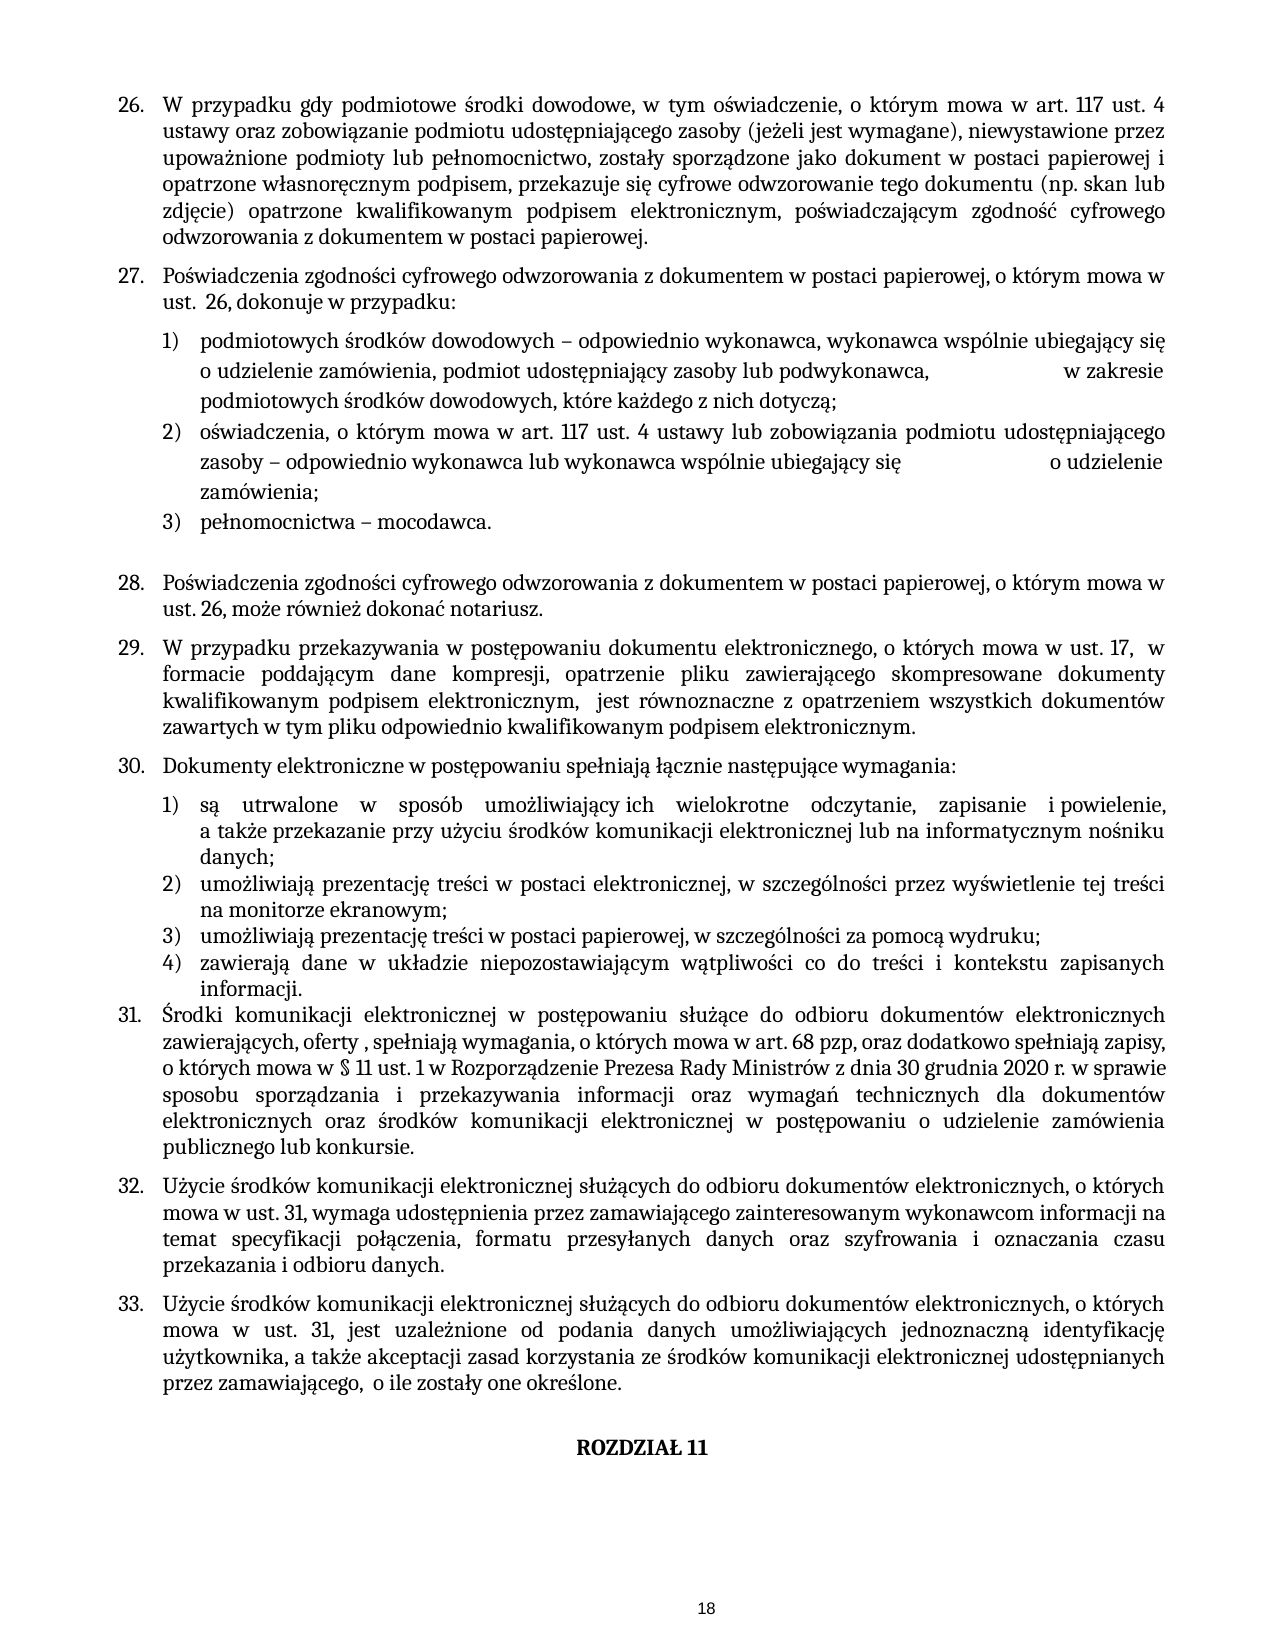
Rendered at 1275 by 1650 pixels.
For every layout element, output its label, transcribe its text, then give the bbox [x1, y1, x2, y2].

text ROZDZIAŁ 11 [118, 1435, 1166, 1461]
list Użycie środków komunikacji elektronicznej służących do odbioru dokumentów elektronicznych, o których mowa w ust. 31, wymaga udostępnienia przez zamawiającego zainteresowanym wykonawcom informacji na temat specyfikacji połączenia, formatu przesyłanych danych oraz szyfrowania i oznaczania czasu przekazania i odbioru danych. [118, 1173, 1166, 1278]
list są utrwalone w sposób umożliwiający ich wielokrotne odczytanie, zapisanie i powielenie, a także przekazanie przy użyciu środków komunikacji elektronicznej lub na informatycznym nośniku danych; [162, 791, 1166, 871]
list Środki komunikacji elektronicznej w postępowaniu służące do odbioru dokumentów elektronicznych zawierających, oferty , spełniają wymagania, o których mowa w art. 68 pzp, oraz dodatkowo spełniają zapisy, o których mowa w § 11 ust. 1 w Rozporządzenie Prezesa Rady Ministrów z dnia 30 grudnia 2020 r. w sprawie sposobu sporządzania i przekazywania informacji oraz wymagań technicznych dla dokumentów elektronicznych oraz środków komunikacji elektronicznej w postępowaniu o udzielenie zamówienia publicznego lub konkursie. [118, 1002, 1166, 1160]
list umożliwiają prezentację treści w postaci papierowej, w szczególności za pomocą wydruku; [162, 923, 1166, 949]
list umożliwiają prezentację treści w postaci elektronicznej, w szczególności przez wyświetlenie tej treści na monitorze ekranowym; [162, 871, 1166, 923]
list Poświadczenia zgodności cyfrowego odwzorowania z dokumentem w postaci papierowej, o którym mowa w ust. 26, może również dokonać notariusz. [118, 569, 1166, 622]
list oświadczenia, o którym mowa w art. 117 ust. 4 ustawy lub zobowiązania podmiotu udostępniającego zasoby – odpowiednio wykonawca lub wykonawca wspólnie ubiegający się o udzielenie zamówienia; [162, 418, 1166, 505]
list W przypadku gdy podmiotowe środki dowodowe, w tym oświadczenie, o którym mowa w art. 117 ust. 4 ustawy oraz zobowiązanie podmiotu udostępniającego zasoby (jeżeli jest wymagane), niewystawione przez upoważnione podmioty lub pełnomocnictwo, zostały sporządzone jako dokument w postaci papierowej i opatrzone własnoręcznym podpisem, przekazuje się cyfrowe odwzorowanie tego dokumentu (np. skan lub zdjęcie) opatrzone kwalifikowanym podpisem elektronicznym, poświadczającym zgodność cyfrowego odwzorowania z dokumentem w postaci papierowej. [118, 92, 1166, 250]
list Użycie środków komunikacji elektronicznej służących do odbioru dokumentów elektronicznych, o których mowa w ust. 31, jest uzależnione od podania danych umożliwiających jednoznaczną identyfikację użytkownika, a także akceptacji zasad korzystania ze środków komunikacji elektronicznej udostępnianych przez zamawiającego, o ile zostały one określone. [118, 1291, 1166, 1396]
list pełnomocnictwa – mocodawca. [162, 509, 1166, 535]
list podmiotowych środków dowodowych – odpowiednio wykonawca, wykonawca wspólnie ubiegający się o udzielenie zamówienia, podmiot udostępniający zasoby lub podwykonawca, w zakresie podmiotowych środków dowodowych, które każdego z nich dotyczą; [162, 328, 1166, 414]
list Poświadczenia zgodności cyfrowego odwzorowania z dokumentem w postaci papierowej, o którym mowa w ust. 26, dokonuje w przypadku: [118, 263, 1166, 315]
list W przypadku przekazywania w postępowaniu dokumentu elektronicznego, o których mowa w ust. 17, w formacie poddającym dane kompresji, opatrzenie pliku zawierającego skompresowane dokumenty kwalifikowanym podpisem elektronicznym, jest równoznaczne z opatrzeniem wszystkich dokumentów zawartych w tym pliku odpowiednio kwalifikowanym podpisem elektronicznym. [118, 635, 1166, 740]
list zawierają dane w układzie niepozostawiającym wątpliwości co do treści i kontekstu zapisanych informacji. [162, 949, 1166, 1002]
list Dokumenty elektroniczne w postępowaniu spełniają łącznie następujące wymagania: [118, 753, 1166, 779]
